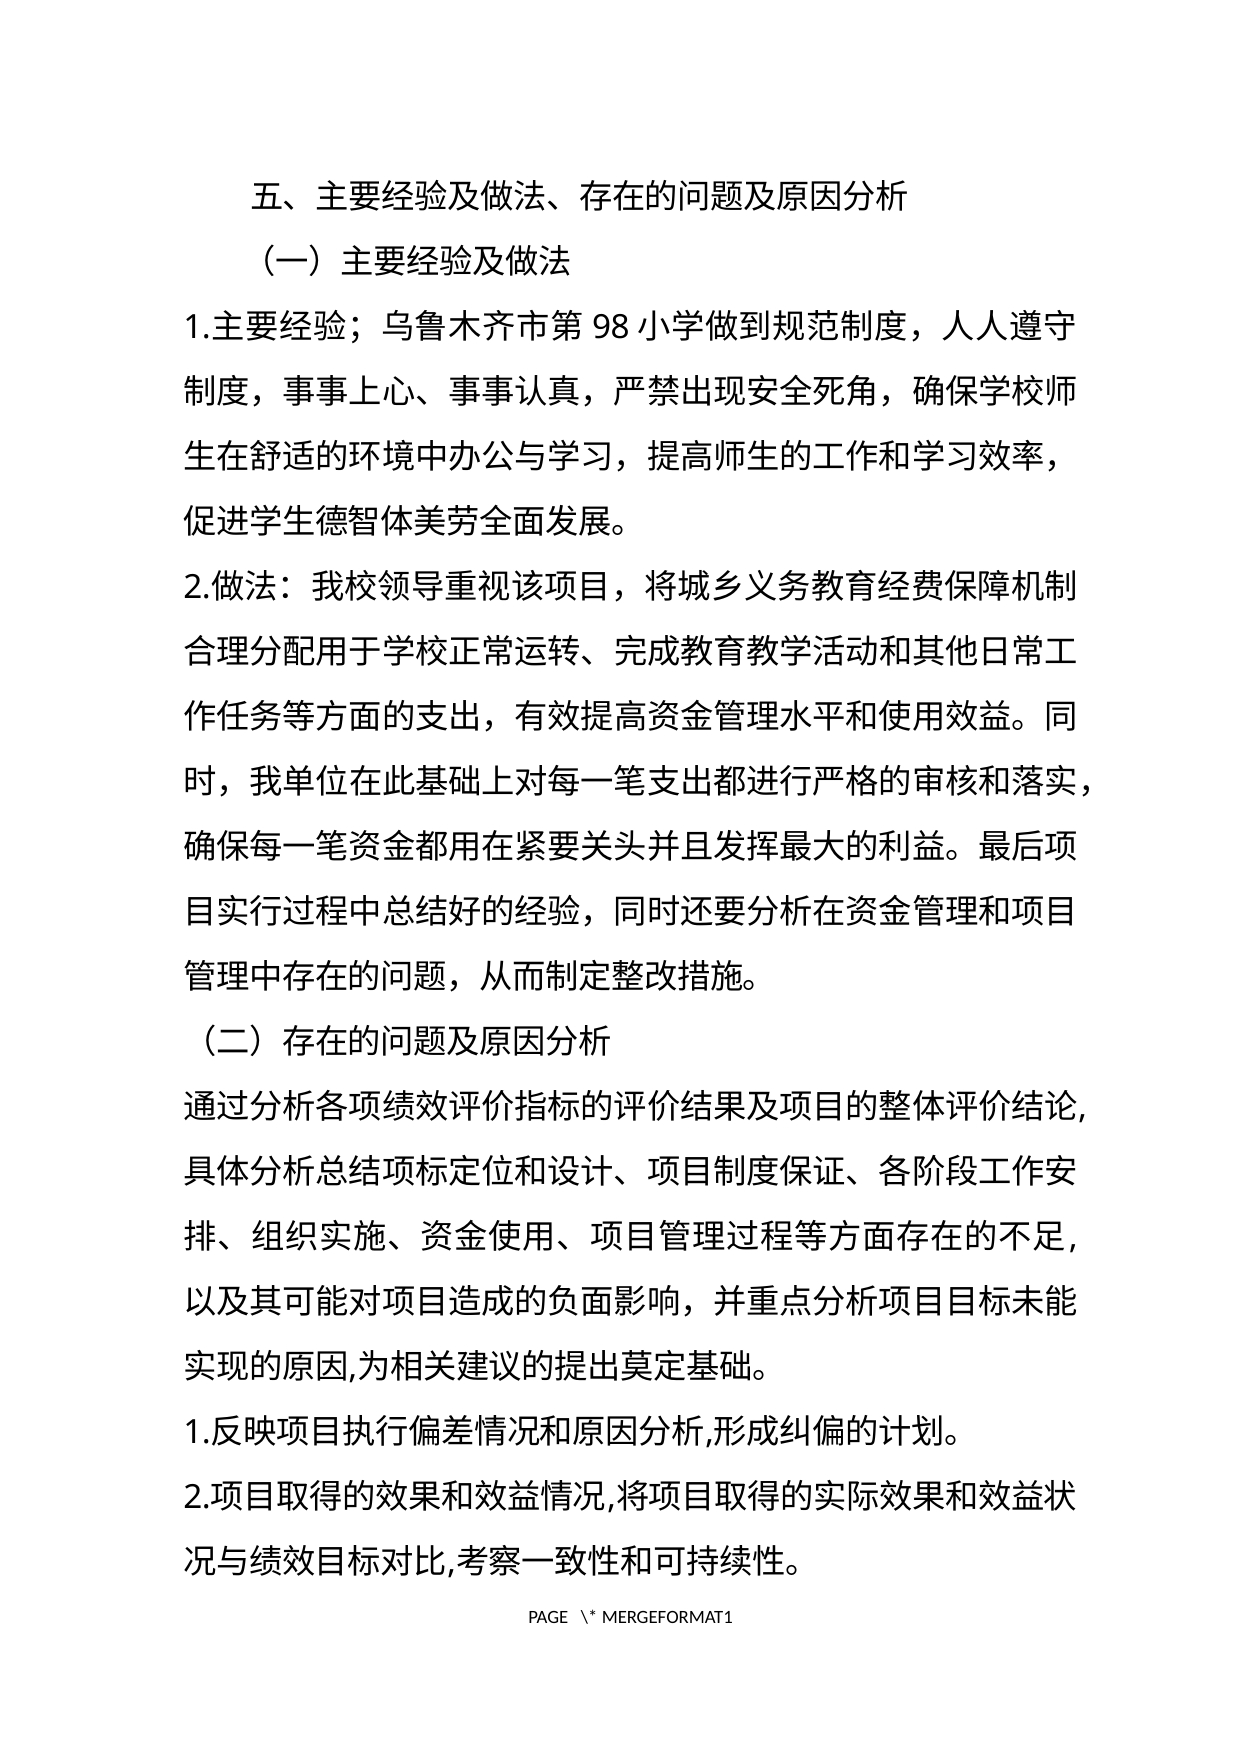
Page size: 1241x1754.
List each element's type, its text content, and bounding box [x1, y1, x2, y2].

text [183, 227, 1078, 1592]
text 五、主要经验及做法、存在的问题及原因分析 [183, 162, 1078, 227]
